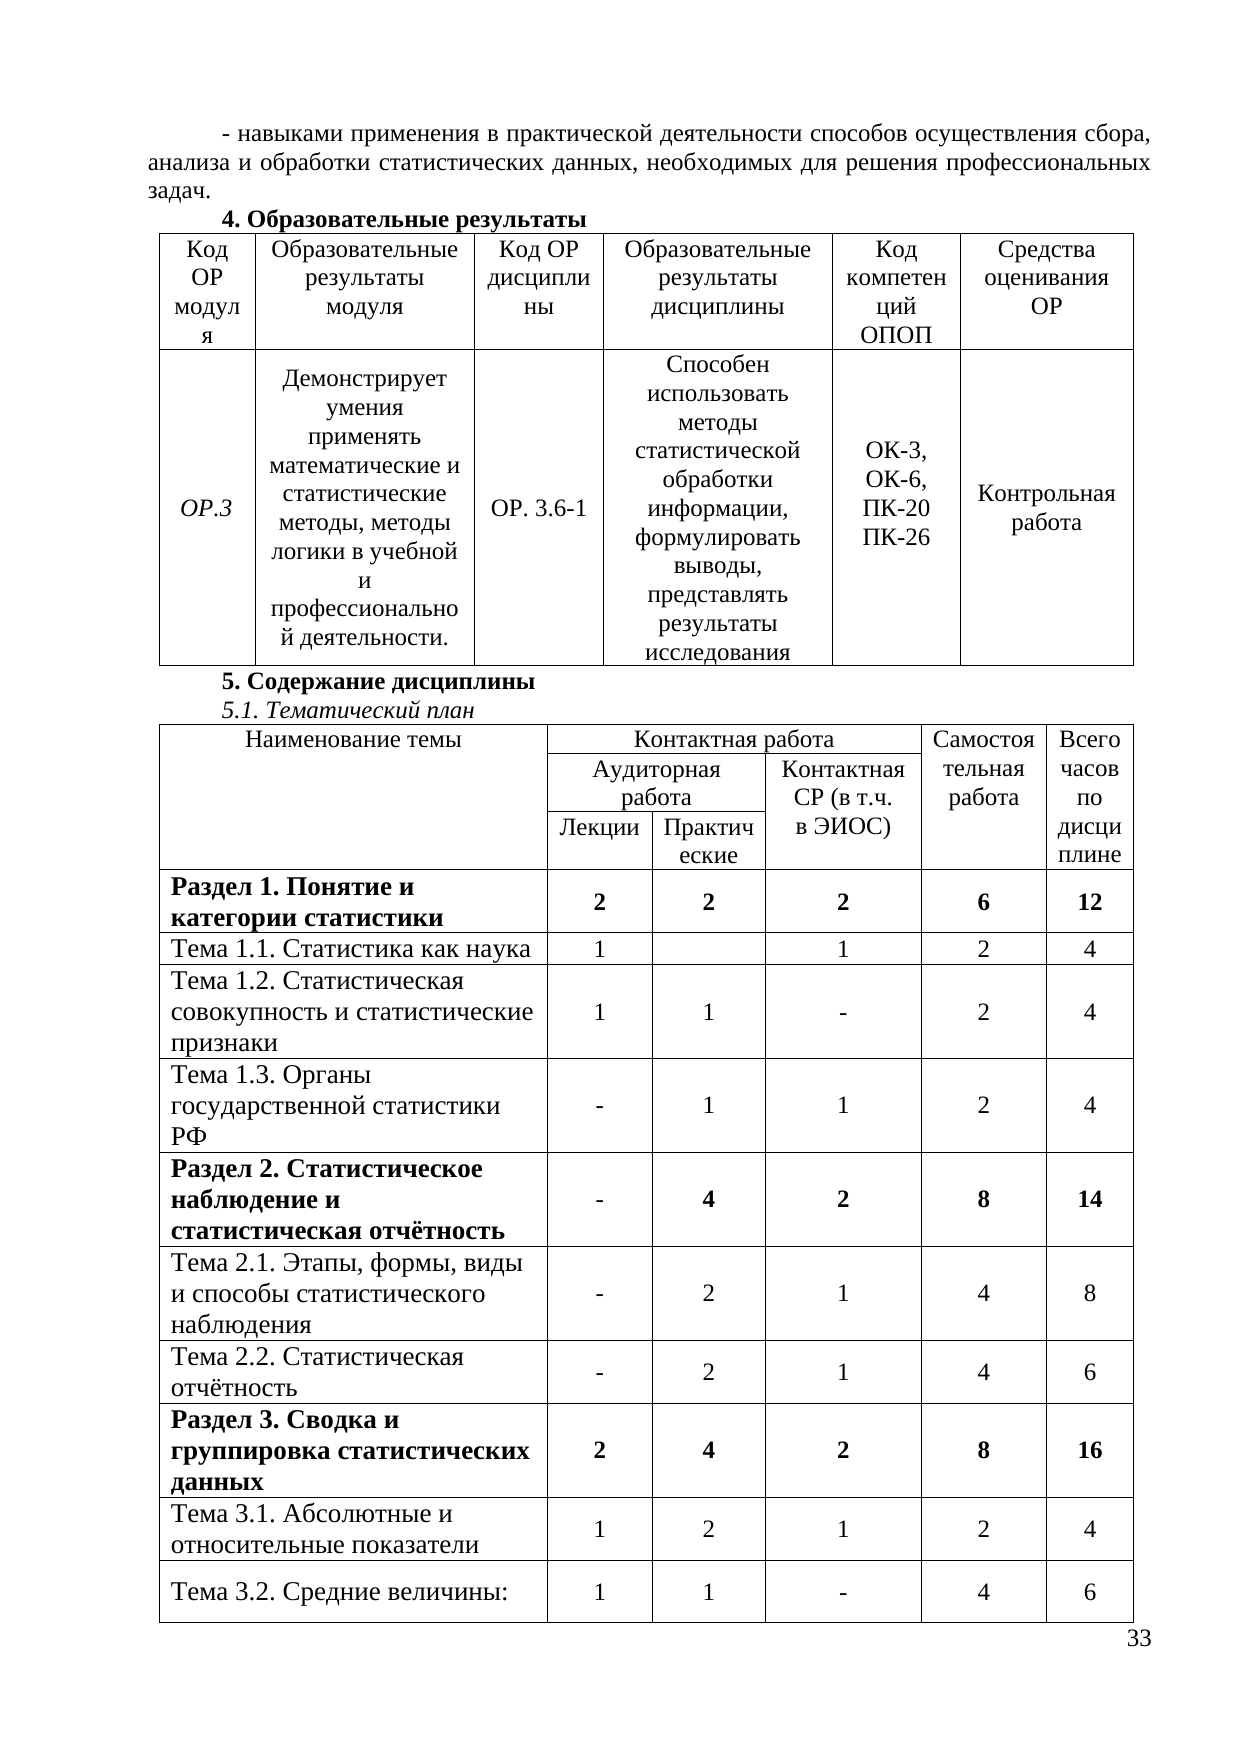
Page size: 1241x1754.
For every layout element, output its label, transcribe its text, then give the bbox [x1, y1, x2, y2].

table_cell 2 [766, 1153, 921, 1246]
table_header Образовательные результаты модуля [256, 234, 474, 349]
table_cell Практические [653, 812, 765, 869]
table_cell 2 [548, 870, 652, 932]
table_cell 2 [548, 1404, 652, 1496]
table_cell 2 [922, 1498, 1046, 1559]
table_header Образовательные результаты дисциплины [604, 234, 832, 349]
table_cell Тема 1.2. Статистическая совокупность и статистические признаки [160, 965, 547, 1058]
table_header Контактная работа [548, 725, 921, 753]
table_header Код компетенций ОПОП [833, 234, 960, 349]
text - навыками применения в практической деятельности способов осуществления сбора, анализа и обработки статистических данных, необходимых для решения профессиональных задач. [148, 118, 1152, 204]
table_cell - [548, 1153, 652, 1246]
table_cell 8 [1047, 1247, 1133, 1339]
table_cell Аудиторная работа [548, 754, 765, 811]
table_cell 1 [766, 933, 921, 964]
table_cell 2 [766, 1404, 921, 1496]
text 5.1. Тематический план [148, 695, 1152, 724]
table_cell 1 [548, 965, 652, 1058]
table_cell Контактная СР (в т.ч. в ЭИОС) [766, 754, 921, 869]
table_cell 4 [653, 1404, 765, 1496]
table_cell 1 [766, 1059, 921, 1152]
table_cell 1 [766, 1341, 921, 1402]
table_cell 4 [1047, 1059, 1133, 1152]
table_cell 2 [922, 965, 1046, 1058]
table_cell 2 [922, 933, 1046, 964]
table_cell 4 [922, 1247, 1046, 1339]
table_cell 1 [766, 1247, 921, 1339]
table_header Наименование темы [160, 725, 547, 869]
table_cell 2 [766, 870, 921, 932]
table_cell 2 [653, 1247, 765, 1339]
table_cell [653, 933, 765, 964]
table_header Средства оценивания ОР [961, 234, 1133, 349]
table_cell 8 [922, 1153, 1046, 1246]
table_cell 4 [653, 1153, 765, 1246]
table_cell 6 [922, 870, 1046, 932]
table_cell 4 [1047, 933, 1133, 964]
table_cell - [766, 1561, 921, 1622]
table_cell 1 [653, 1561, 765, 1622]
table_cell 12 [1047, 870, 1133, 932]
table_cell Раздел 1. Понятие и категории статистики [160, 870, 547, 932]
table_cell ОК-3, ОК-6, ПК-20 ПК-26 [833, 350, 960, 665]
table_cell 2 [653, 870, 765, 932]
table_cell Контрольная работа [961, 350, 1133, 665]
table_cell Тема 1.1. Статистика как наука [160, 933, 547, 964]
text 5. Содержание дисциплины [148, 666, 1152, 695]
table_cell 6 [1047, 1561, 1133, 1622]
table_cell - [766, 965, 921, 1058]
table_cell 2 [653, 1498, 765, 1559]
table_header Всего часов по дисциплине [1047, 725, 1133, 869]
table_header Код ОР дисциплины [475, 234, 603, 349]
table_header Код ОР модуля [160, 234, 255, 349]
table_cell - [548, 1059, 652, 1152]
table_cell 8 [922, 1404, 1046, 1496]
table_cell 4 [1047, 965, 1133, 1058]
table_cell Раздел 3. Сводка и группировка статистических данных [160, 1404, 547, 1496]
table_cell 1 [548, 933, 652, 964]
table_cell 2 [653, 1341, 765, 1402]
table_cell - [548, 1341, 652, 1402]
table_cell 1 [766, 1498, 921, 1559]
table_cell 4 [922, 1341, 1046, 1402]
table_cell 6 [1047, 1341, 1133, 1402]
table_cell 16 [1047, 1404, 1133, 1496]
text 4. Образовательные результаты [148, 204, 1152, 233]
table_cell 1 [548, 1498, 652, 1559]
table_cell ОР. 3.6-1 [475, 350, 603, 665]
table_cell 4 [1047, 1498, 1133, 1559]
table_cell Тема 1.3. Органы государственной статистики РФ [160, 1059, 547, 1152]
table_cell 4 [922, 1561, 1046, 1622]
table_cell 1 [548, 1561, 652, 1622]
table_cell 1 [653, 965, 765, 1058]
table_cell ОР.3 [160, 350, 255, 665]
table_cell Тема 3.1. Абсолютные и относительные показатели [160, 1498, 547, 1559]
table_cell - [548, 1247, 652, 1339]
table_cell 14 [1047, 1153, 1133, 1246]
table_cell 1 [653, 1059, 765, 1152]
table_header Самостоятельная работа [922, 725, 1046, 869]
table_cell Лекции [548, 812, 652, 869]
table_cell Тема 2.2. Статистическая отчётность [160, 1341, 547, 1402]
table_cell Способен использовать методы статистической обработки информации, формулировать выводы, представлять результаты исследования [604, 350, 832, 665]
table_cell Тема 2.1. Этапы, формы, виды и способы статистического наблюдения [160, 1247, 547, 1339]
table_cell 2 [922, 1059, 1046, 1152]
table_cell Демонстрирует умения применять математические и статистические методы, методы логики в учебной и профессиональной деятельности. [256, 350, 474, 665]
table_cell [160, 1561, 547, 1622]
table_cell Раздел 2. Статистическое наблюдение и статистическая отчётность [160, 1153, 547, 1246]
